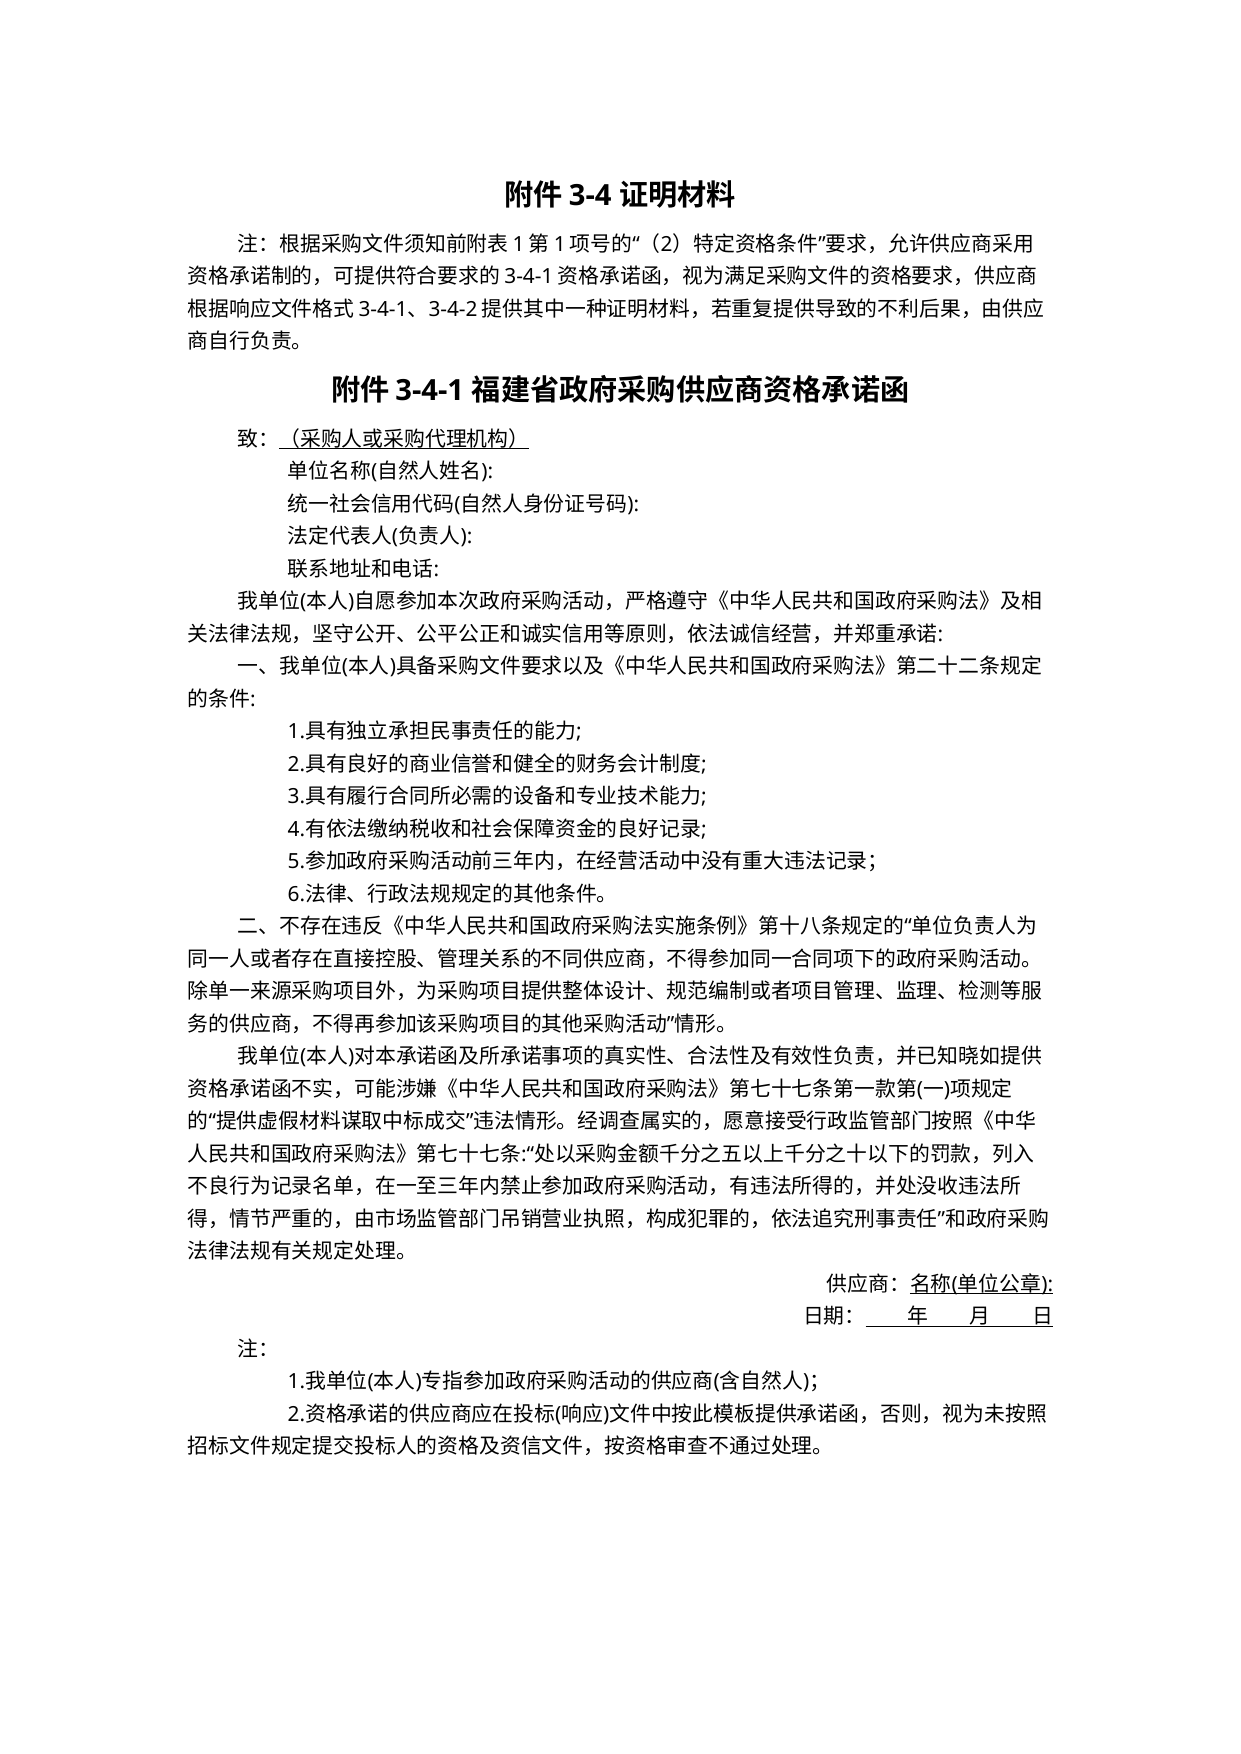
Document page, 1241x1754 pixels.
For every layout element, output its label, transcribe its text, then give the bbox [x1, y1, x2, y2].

text 注： [187, 1332, 1053, 1364]
text 2.资格承诺的供应商应在投标(响应)文件中按此模板提供承诺函，否则，视为未按照招标文件规定提交投标人的资格及资信文件，按资格审查不通过处理。 [187, 1397, 1053, 1462]
text 统一社会信用代码(自然人身份证号码): [187, 487, 1053, 519]
text 我单位(本人)自愿参加本次政府采购活动，严格遵守《中华人民共和国政府采购法》及相关法律法规，坚守公开、公平公正和诚实信用等原则，依法诚信经营，并郑重承诺: [187, 584, 1053, 649]
text 我单位(本人)对本承诺函及所承诺事项的真实性、合法性及有效性负责，并已知晓如提供资格承诺函不实，可能涉嫌《中华人民共和国政府采购法》第七十七条第一款第(一)项规定的“提供虚假材料谋取中标成交”违法情形。经调查属实的，愿意接受行政监管部门按照《中华人民共和国政府采购法》第七十七条:“处以采购金额千分之五以上千分之十以下的罚款，列入不良行为记录名单，在一至三年内禁止参加政府采购活动，有违法所得的，并处没收违法所得，情节严重的，由市场监管部门吊销营业执照，构成犯罪的，依法追究刑事责任”和政府采购法律法规有关规定处理。 [187, 1039, 1053, 1267]
text 4.有依法缴纳税收和社会保障资金的良好记录; [187, 812, 1053, 844]
text 供应商：名称(单位公章): [187, 1267, 1053, 1299]
text 致：（采购人或采购代理机构） [187, 422, 1053, 454]
text 单位名称(自然人姓名): [187, 454, 1053, 487]
text 日期： 年 月 日 [187, 1299, 1053, 1332]
text 1.具有独立承担民事责任的能力; [187, 714, 1053, 747]
text 附件3-4-1 福建省政府采购供应商资格承诺函 [187, 357, 1053, 422]
text 法定代表人(负责人): [187, 519, 1053, 552]
text 附件3-4 证明材料 [187, 162, 1053, 227]
text 一、我单位(本人)具备采购文件要求以及《中华人民共和国政府采购法》第二十二条规定的条件: [187, 649, 1053, 714]
text 6.法律、行政法规规定的其他条件。 [187, 877, 1053, 909]
text 3.具有履行合同所必需的设备和专业技术能力; [187, 779, 1053, 812]
text 联系地址和电话: [187, 552, 1053, 584]
text 二、不存在违反《中华人民共和国政府采购法实施条例》第十八条规定的“单位负责人为同一人或者存在直接控股、管理关系的不同供应商，不得参加同一合同项下的政府采购活动。除单一来源采购项目外，为采购项目提供整体设计、规范编制或者项目管理、监理、检测等服务的供应商，不得再参加该采购项目的其他采购活动”情形。 [187, 909, 1053, 1039]
text 2.具有良好的商业信誉和健全的财务会计制度; [187, 747, 1053, 779]
text 1.我单位(本人)专指参加政府采购活动的供应商(含自然人)； [187, 1364, 1053, 1397]
text 注：根据采购文件须知前附表1第1项号的“（2）特定资格条件”要求，允许供应商采用资格承诺制的，可提供符合要求的3-4-1资格承诺函，视为满足采购文件的资格要求，供应商根据响应文件格式3-4-1、3-4-2提供其中一种证明材料，若重复提供导致的不利后果，由供应商自行负责。 [187, 227, 1053, 357]
text 5.参加政府采购活动前三年内，在经营活动中没有重大违法记录； [187, 844, 1053, 877]
